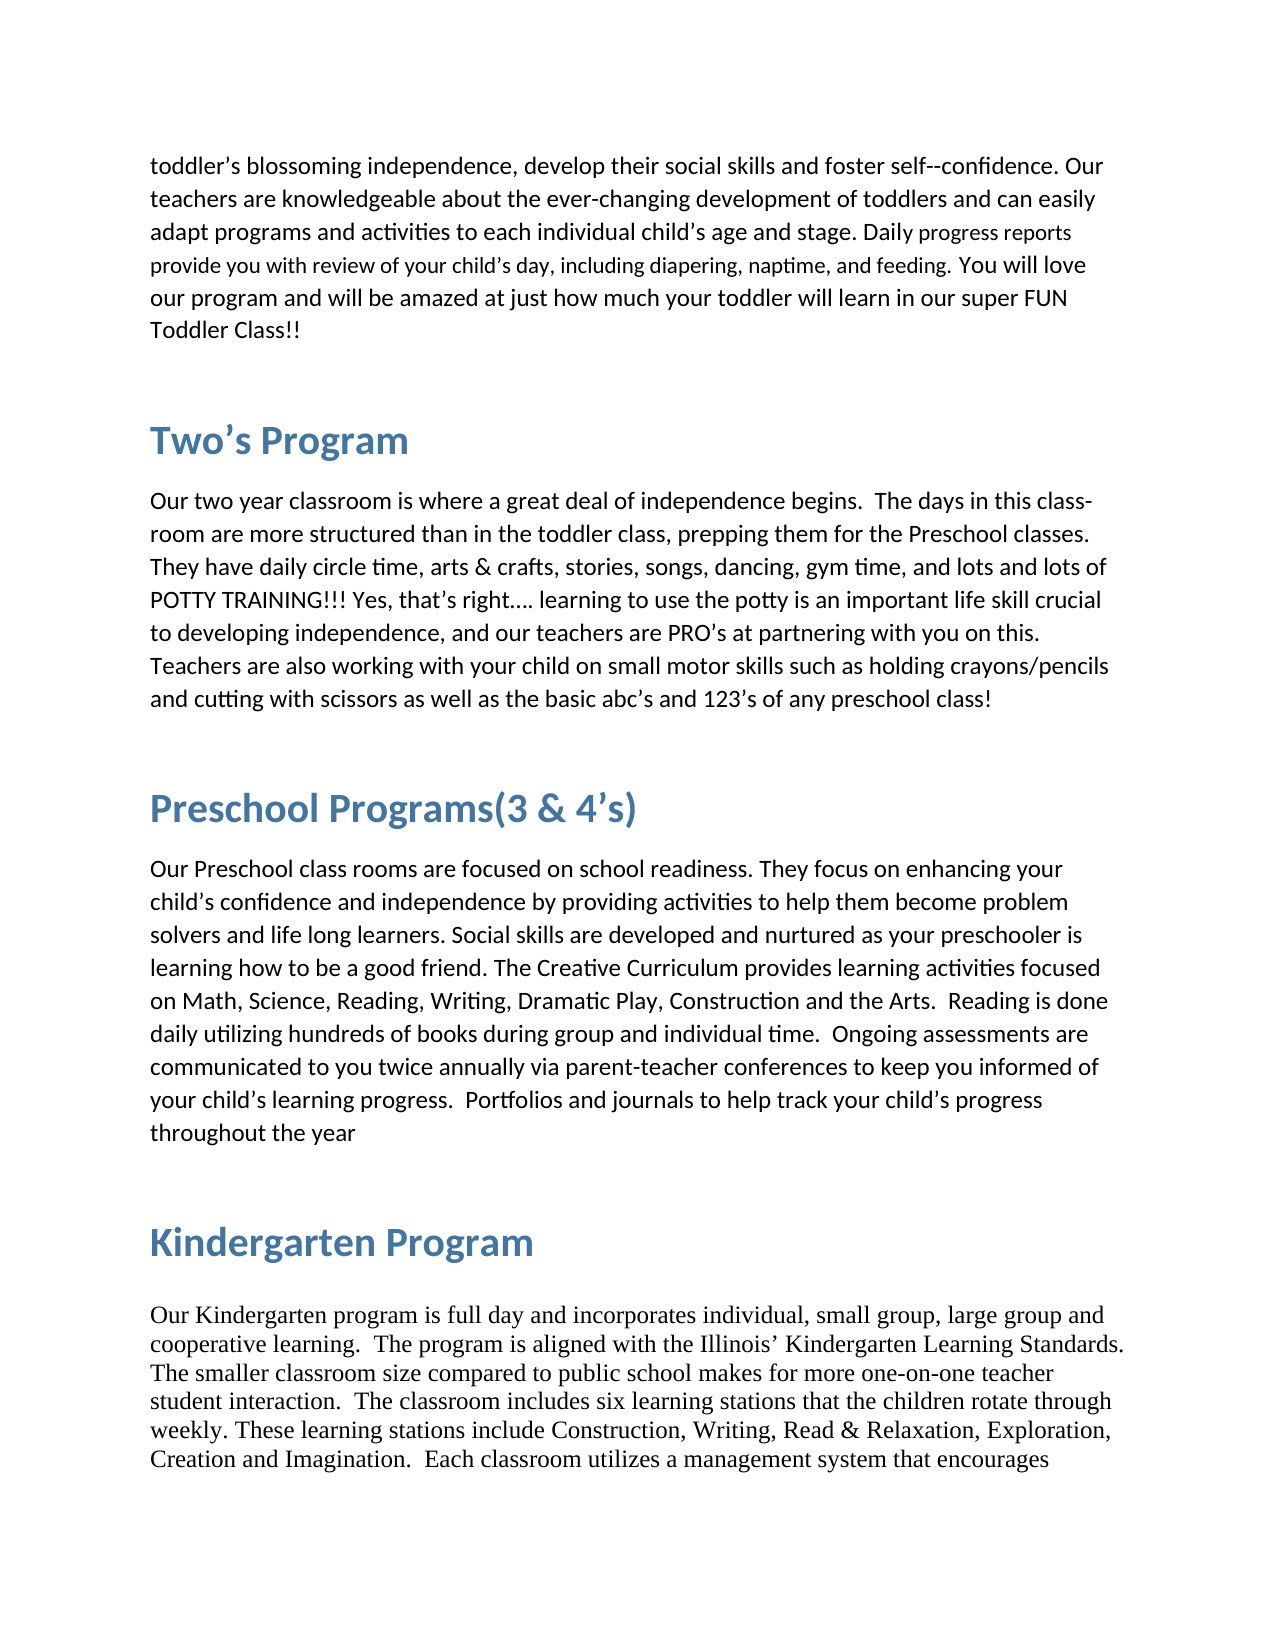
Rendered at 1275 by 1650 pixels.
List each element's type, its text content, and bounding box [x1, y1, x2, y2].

text Kindergarten Program [150, 1216, 1125, 1267]
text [150, 150, 1125, 345]
text Preschool Programs(3 & 4’s) [150, 782, 1125, 833]
text Our Preschool class rooms are focused on school readiness. They focus on enhancing your child’s confidence and independence by providing activities to help them become problem solvers and life long learners. Social skills are developed and nurtured as your preschooler is learning how to be a good friend. The Creative Curriculum provides learning activities focused on Math, Science, Reading, Writing, Dramatic Play, Construction and the Arts. Reading is done daily utilizing hundreds of books during group and individual time. Ongoing assessments are communicated to you twice annually via parent-teacher conferences to keep you informed of your child’s learning progress. Portfolios and journals to help track your child’s progress throughout the year [150, 853, 1125, 1147]
text Our two year classroom is where a great deal of independence begins. The days in this class-room are more structured than in the toddler class, prepping them for the Preschool classes. They have daily circle time, arts & crafts, stories, songs, dancing, gym time, and lots and lots of POTTY TRAINING!!! Yes, that’s right…. learning to use the potty is an important life skill crucial to developing independence, and our teachers are PRO’s at partnering with you on this. Teachers are also working with your child on small motor skills such as holding crayons/pencils and cutting with scissors as well as the basic abc’s and 123’s of any preschool class! [150, 485, 1125, 713]
text Two’s Program [150, 414, 1125, 464]
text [150, 1300, 1125, 1473]
